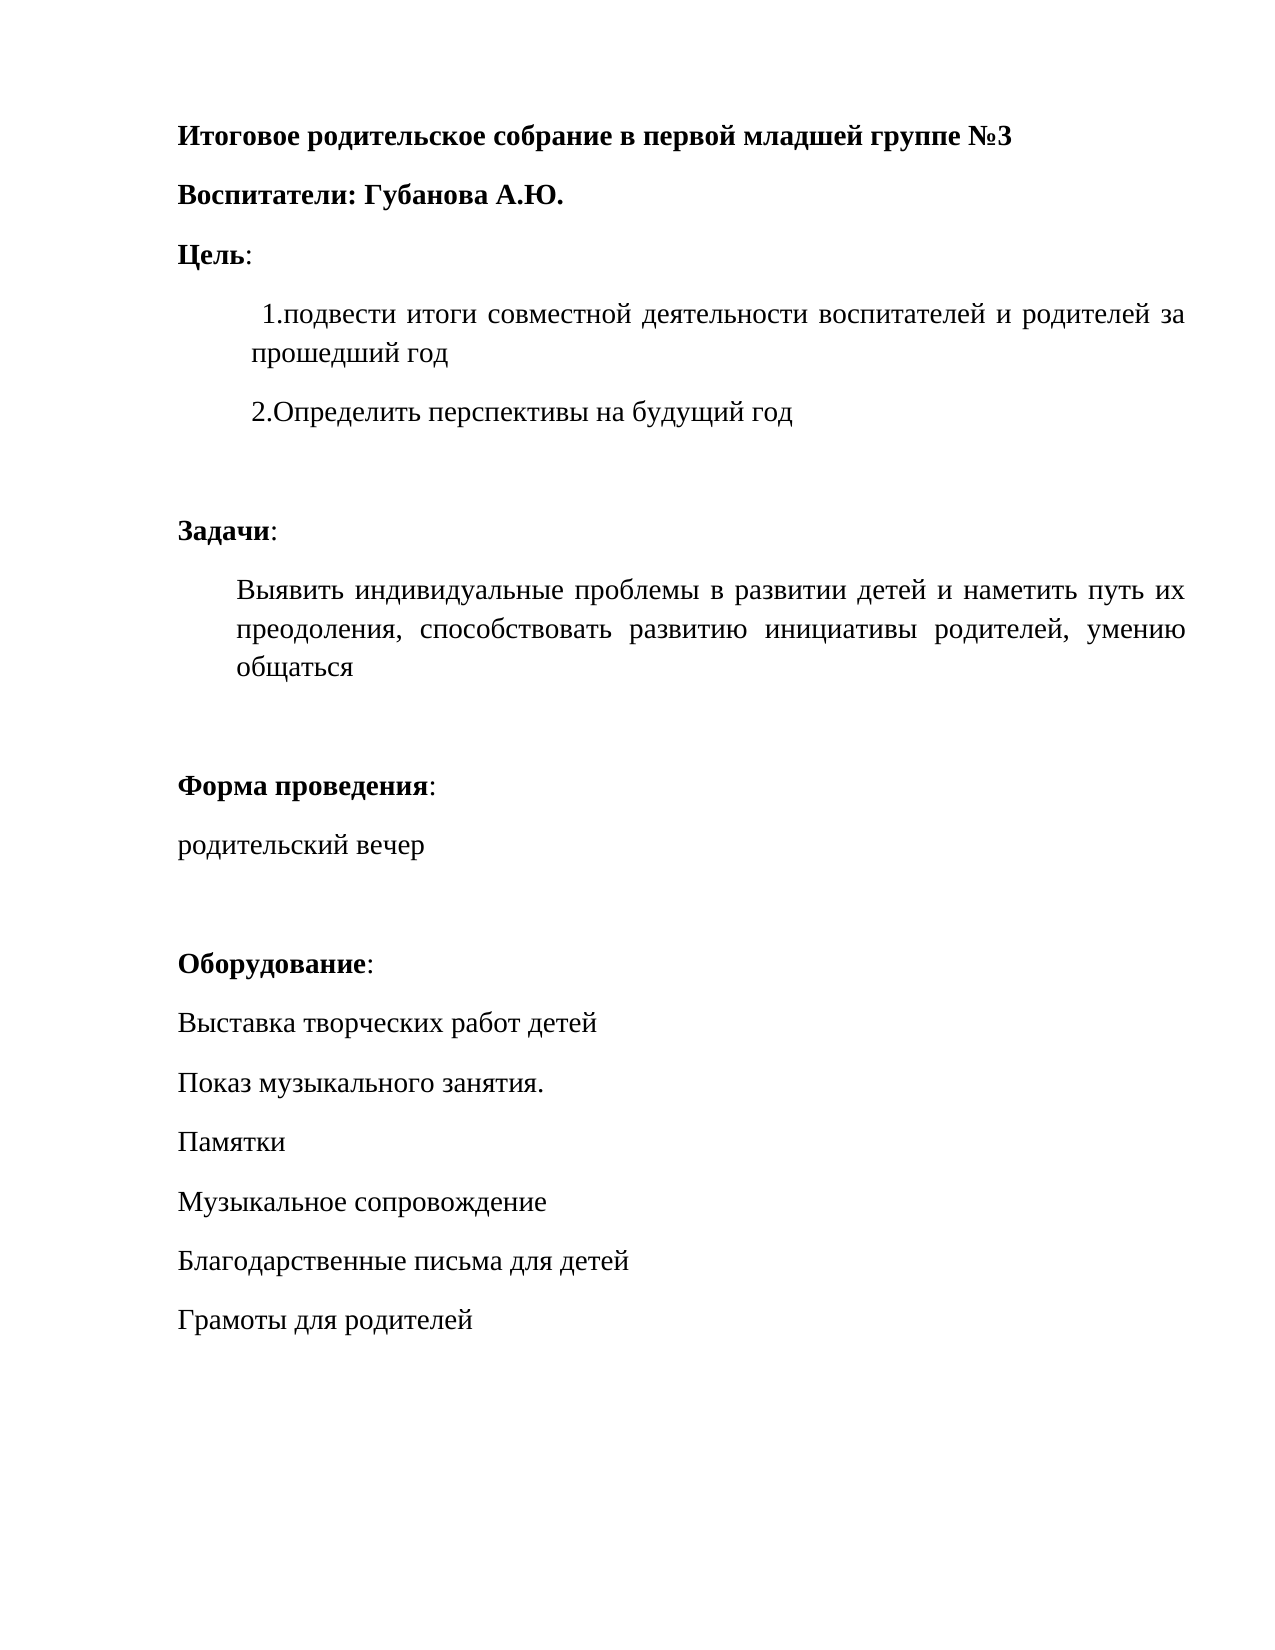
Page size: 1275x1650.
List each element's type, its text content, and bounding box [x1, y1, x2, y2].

text Форма проведения: [177, 768, 1186, 802]
text Оборудование: [177, 946, 1186, 980]
text Музыкальное сопровождение [177, 1184, 1186, 1217]
text 2.Определить перспективы на будущий год [177, 394, 1186, 428]
text Благодарственные письма для детей [177, 1243, 1186, 1277]
text родительский вечер [177, 827, 1186, 861]
text Памятки [177, 1124, 1186, 1158]
text Выявить индивидуальные проблемы в развитии детей и наметить путь их преодоления, способствовать развитию инициативы родителей, умению общаться [236, 572, 1186, 683]
text Цель: [177, 237, 1186, 270]
text Показ музыкального занятия. [177, 1065, 1186, 1098]
text Итоговое родительское собрание в первой младшей группе №3 [177, 118, 1186, 152]
text Выставка творческих работ детей [177, 1006, 1186, 1039]
text 1.подвести итоги совместной деятельности воспитателей и родителей за прошедший год [251, 296, 1186, 368]
text Воспитатели: Губанова А.Ю. [177, 177, 1186, 211]
text Задачи: [177, 513, 1186, 546]
text Грамоты для родителей [177, 1302, 1186, 1336]
